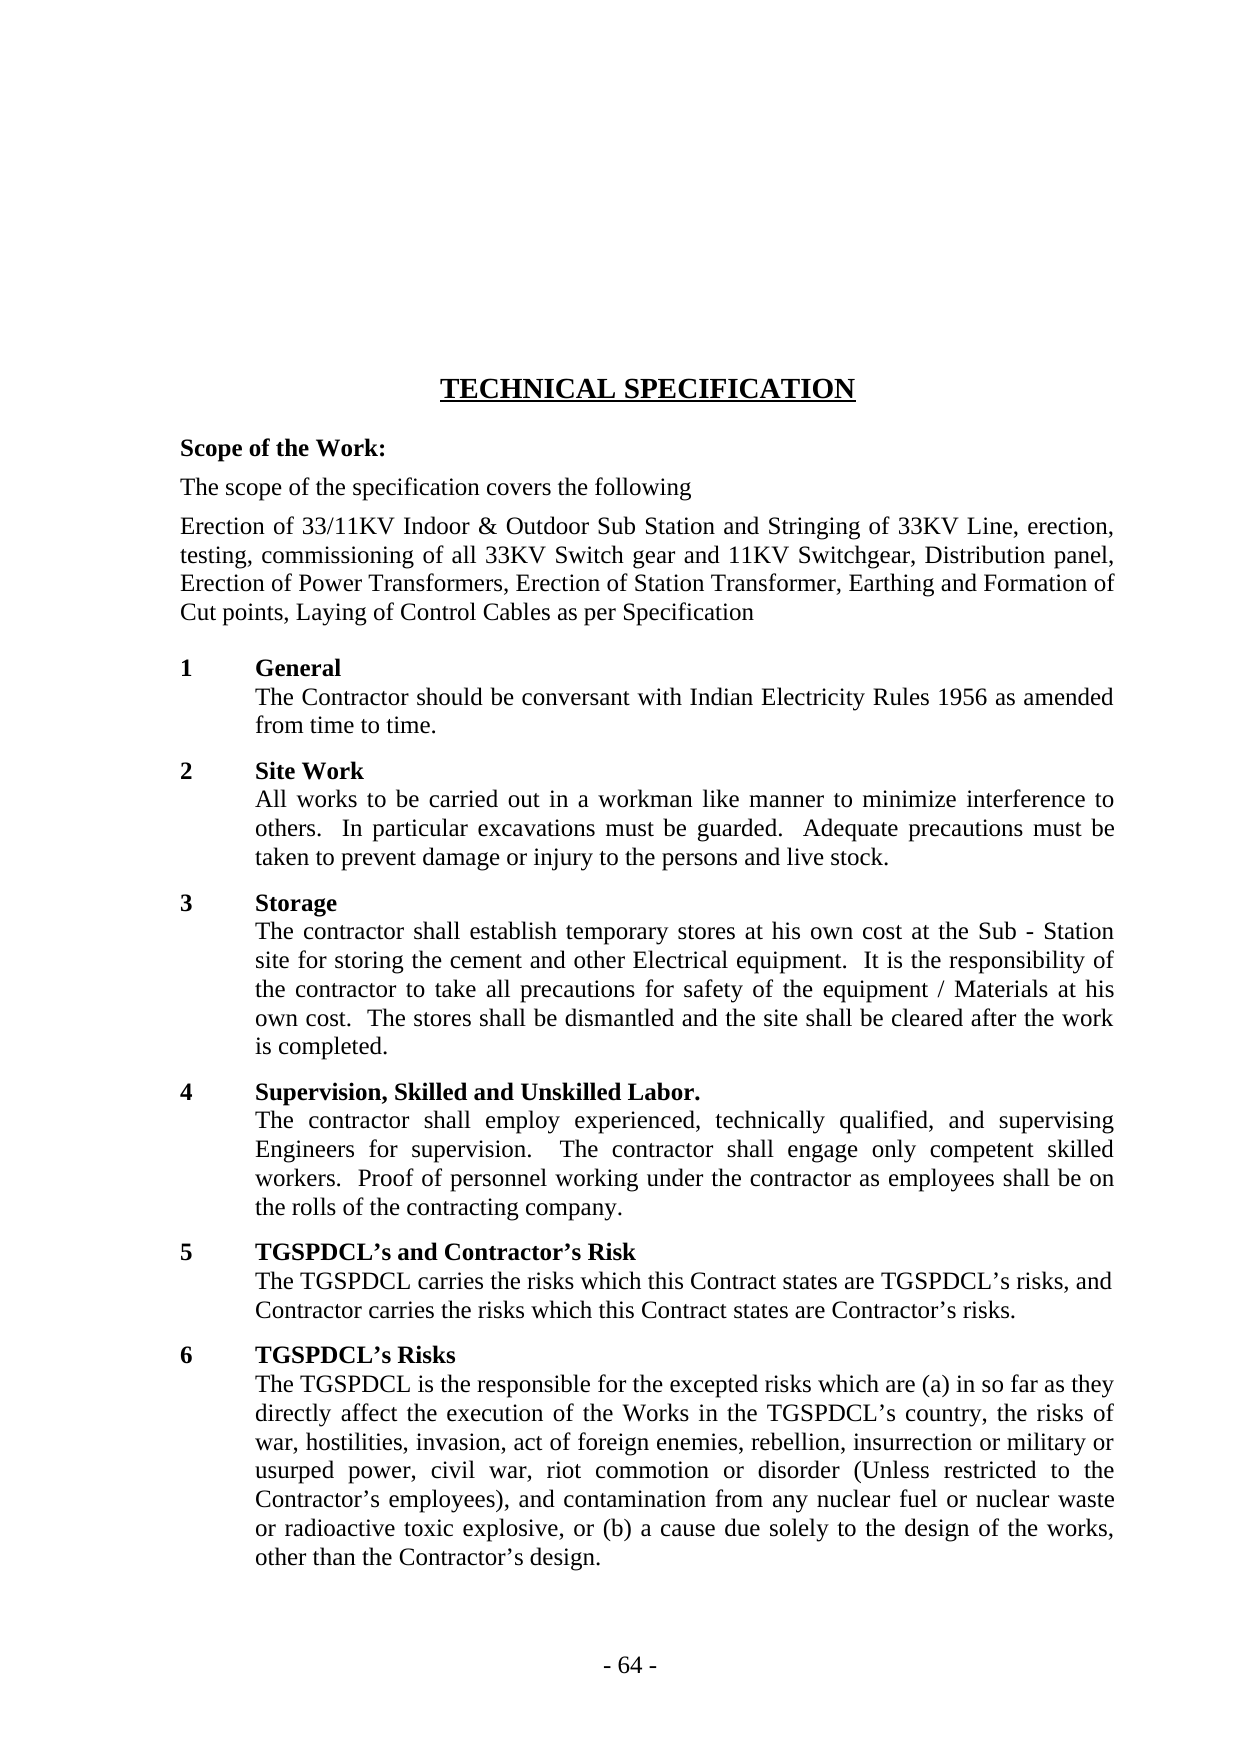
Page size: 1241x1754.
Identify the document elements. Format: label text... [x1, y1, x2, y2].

text The contractor shall employ experienced, technically qualified, and supervising Engineers for supervision. The contractor shall engage only competent skilled workers. Proof of personnel working under the contractor as employees shall be on the rolls of the contracting company. [180, 1106, 1115, 1221]
text 1 General [180, 653, 1115, 682]
text The Contractor should be conversant with Indian Electricity Rules 1956 as amended from time to time. [180, 682, 1115, 739]
text All works to be carried out in a workman like manner to minimize interference to others. In particular excavations must be guarded. Adequate precautions must be taken to prevent damage or injury to the persons and live stock. [180, 784, 1115, 871]
text 5 TGSPDCL’s and Contractor’s Risk [180, 1237, 1115, 1266]
text TECHNICAL SPECIFICATION [180, 371, 1115, 405]
text 6 TGSPDCL’s Risks [180, 1340, 1115, 1369]
text Scope of the Work: [180, 433, 1115, 462]
text 2 Site Work [180, 756, 1115, 784]
text 3 Storage [180, 888, 1115, 916]
text The scope of the specification covers the following [180, 472, 1115, 501]
text The TGSPDCL is the responsible for the excepted risks which are (a) in so far as they directly affect the execution of the Works in the TGSPDCL’s country, the risks of war, hostilities, invasion, act of foreign enemies, rebellion, insurrection or military or usurped power, civil war, riot commotion or disorder (Unless restricted to the Contractor’s employees), and contamination from any nuclear fuel or nuclear waste or radioactive toxic explosive, or (b) a cause due solely to the design of the works, other than the Contractor’s design. [255, 1369, 1115, 1570]
text The contractor shall establish temporary stores at his own cost at the Sub - Station site for storing the cement and other Electrical equipment. It is the responsibility of the contractor to take all precautions for safety of the equipment / Materials at his own cost. The stores shall be dismantled and the site shall be cleared after the work is completed. [180, 916, 1115, 1060]
text 4 Supervision, Skilled and Unskilled Labor. [180, 1077, 1115, 1106]
text Erection of 33/11KV Indoor & Outdoor Sub Station and Stringing of 33KV Line, erection, testing, commissioning of all 33KV Switch gear and 11KV Switchgear, Distribution panel, Erection of Power Transformers, Erection of Station Transformer, Earthing and Formation of Cut points, Laying of Control Cables as per Specification [180, 511, 1115, 626]
text The TGSPDCL carries the risks which this Contract states are TGSPDCL’s risks, and Contractor carries the risks which this Contract states are Contractor’s risks. [255, 1266, 1115, 1324]
